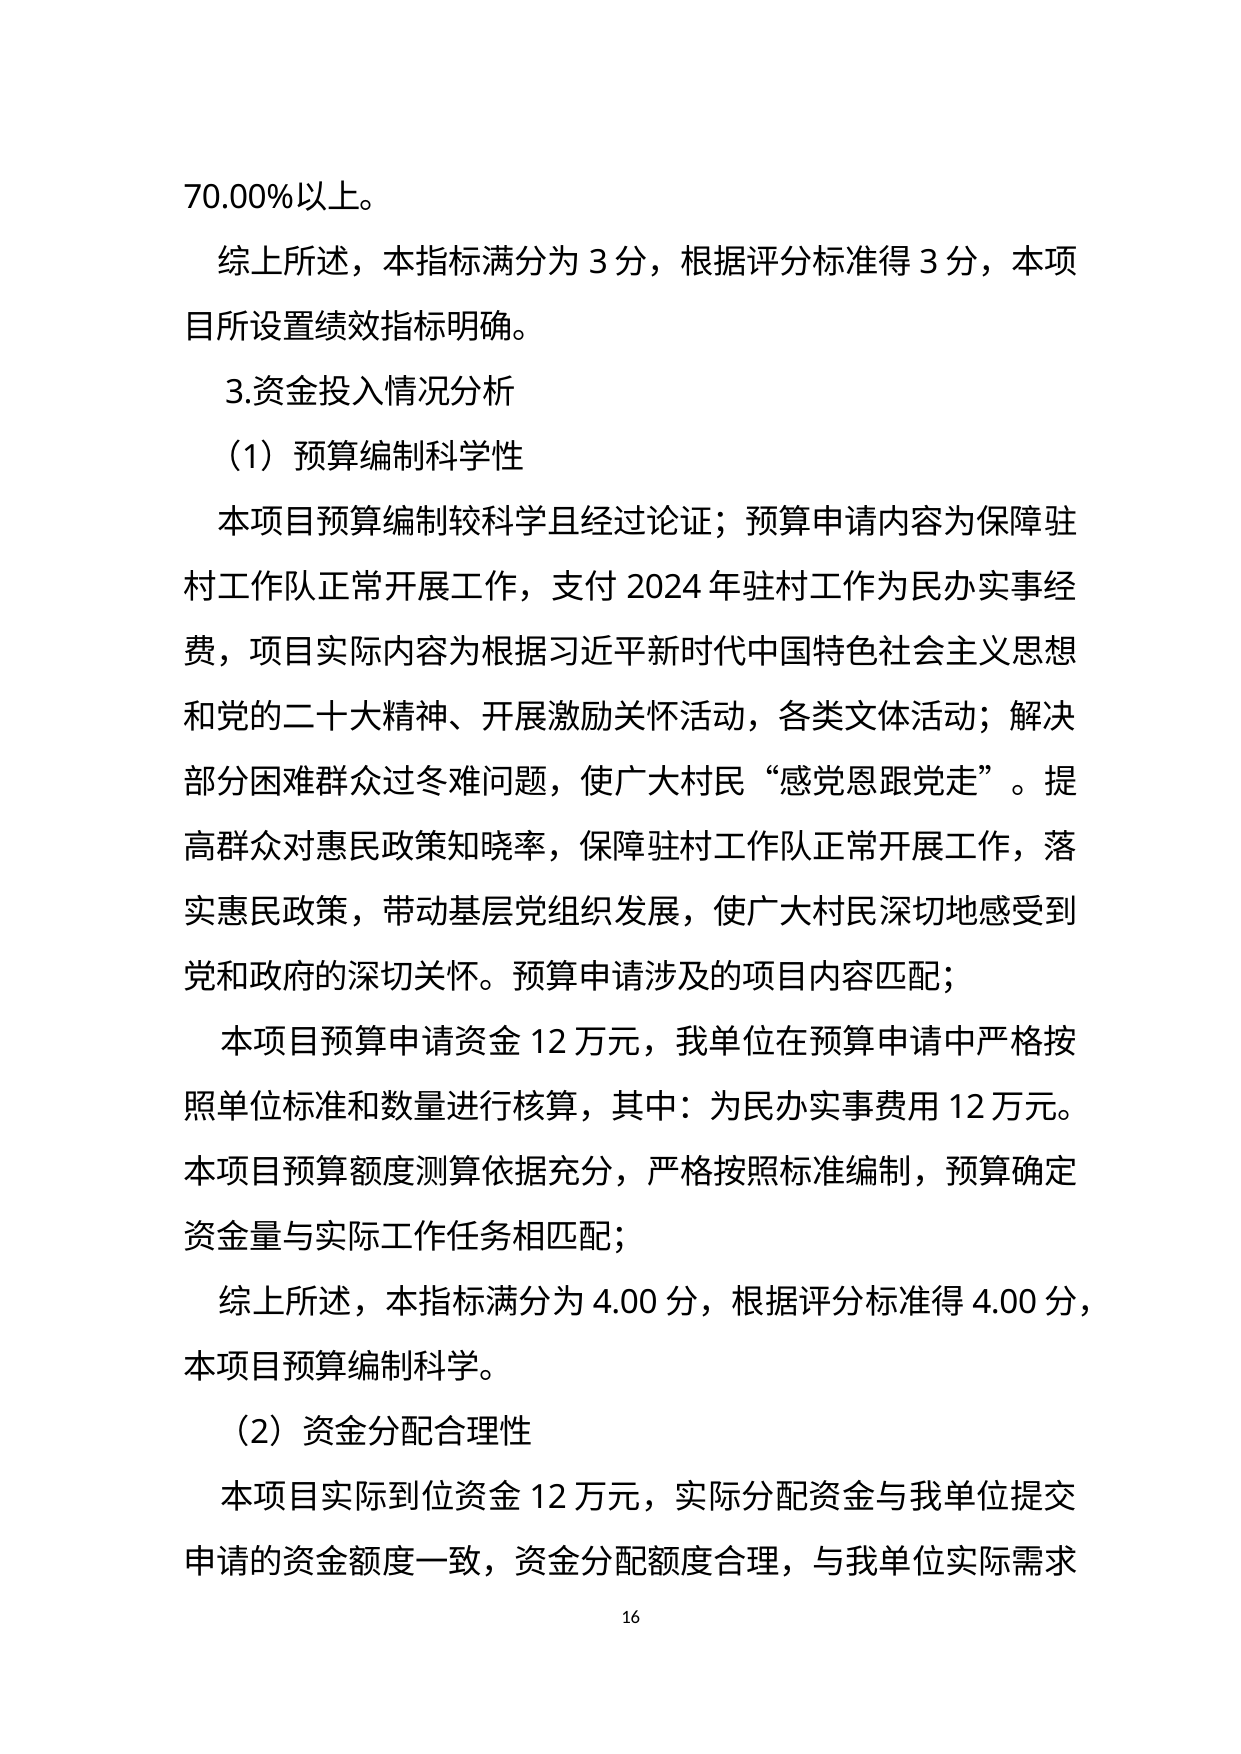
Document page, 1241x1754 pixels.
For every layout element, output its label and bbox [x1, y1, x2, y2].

text [183, 162, 1078, 1592]
